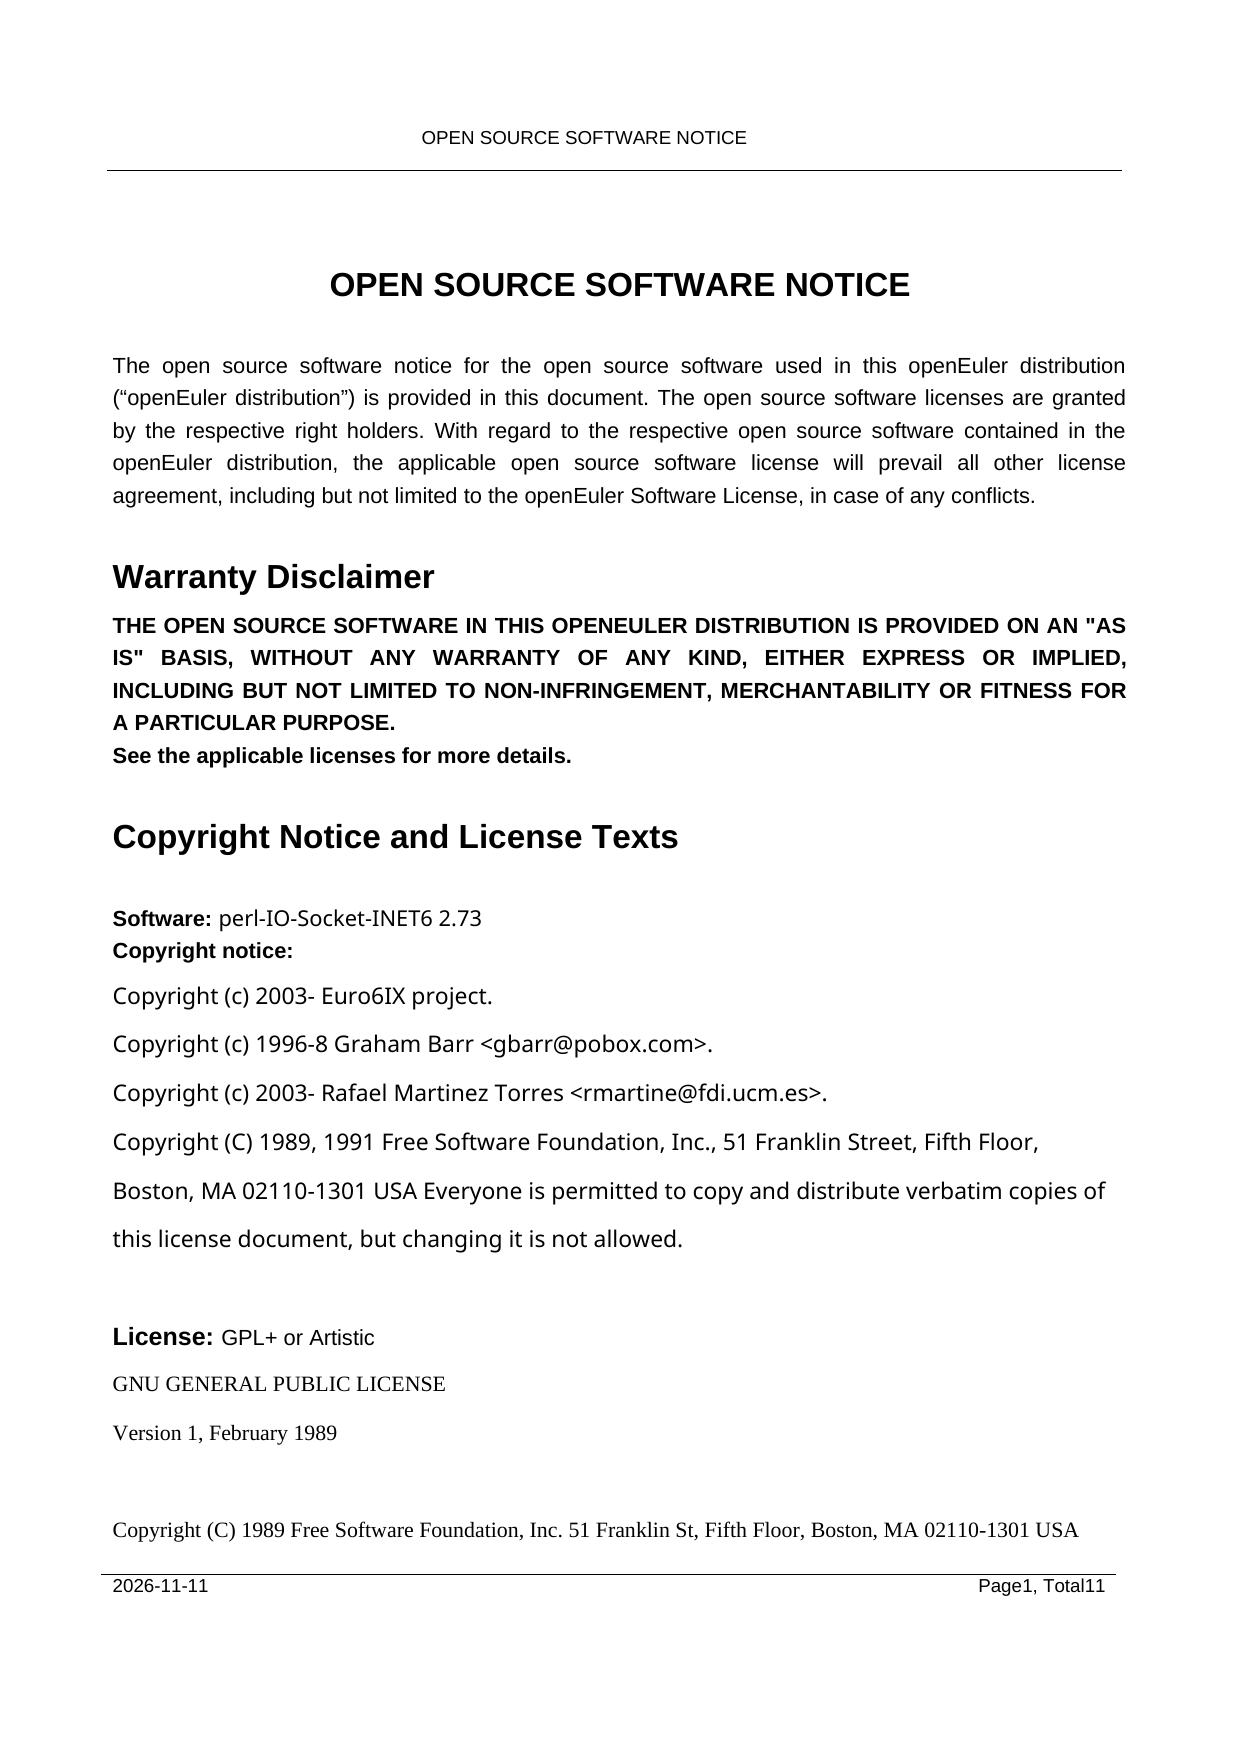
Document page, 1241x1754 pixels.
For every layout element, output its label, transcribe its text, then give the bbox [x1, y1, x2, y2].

text Copyright notice: [112, 934, 1128, 966]
text THE OPEN SOURCE SOFTWARE IN THIS OPENEULER DISTRIBUTION IS PROVIDED ON AN "AS IS" BASIS, WITHOUT ANY WARRANTY OF ANY KIND, EITHER EXPRESS OR IMPLIED, INCLUDING BUT NOT LIMITED TO NON-INFRINGEMENT, MERCHANTABILITY OR FITNESS FOR A PARTICULAR PURPOSE. See the applicable licenses for more details. [112, 609, 1128, 771]
text Software: perl-IO-Socket-INET6 2.73 [112, 901, 1128, 934]
text OPEN SOURCE SOFTWARE NOTICE [112, 251, 1128, 316]
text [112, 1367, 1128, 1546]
text Copyright (c) 2003- Euro6IX project. Copyright (c) 1996-8 Graham Barr <gbarr@pobox.com>. Copyright (c) 2003- Rafael Martinez Torres <rmartine@fdi.ucm.es>. Copyright (C) 1989, 1991 Free Software Foundation, Inc., 51 Franklin Street, Fifth Floor, Boston, MA 02110-1301 USA Everyone is permitted to copy and distribute verbatim copies of this license document, but changing it is not allowed. [112, 979, 1128, 1304]
text Warranty Disclaimer [112, 544, 1128, 609]
text License: GPL+ or Artistic [112, 1320, 1128, 1353]
text Copyright Notice and License Texts [112, 804, 1128, 869]
text The open source software notice for the open source software used in this openEuler distribution (“openEuler distribution”) is provided in this document. The open source software licenses are granted by the respective right holders. With regard to the respective open source software contained in the openEuler distribution, the applicable open source software license will prevail all other license agreement, including but not limited to the openEuler Software License, in case of any conflicts. [112, 349, 1128, 511]
